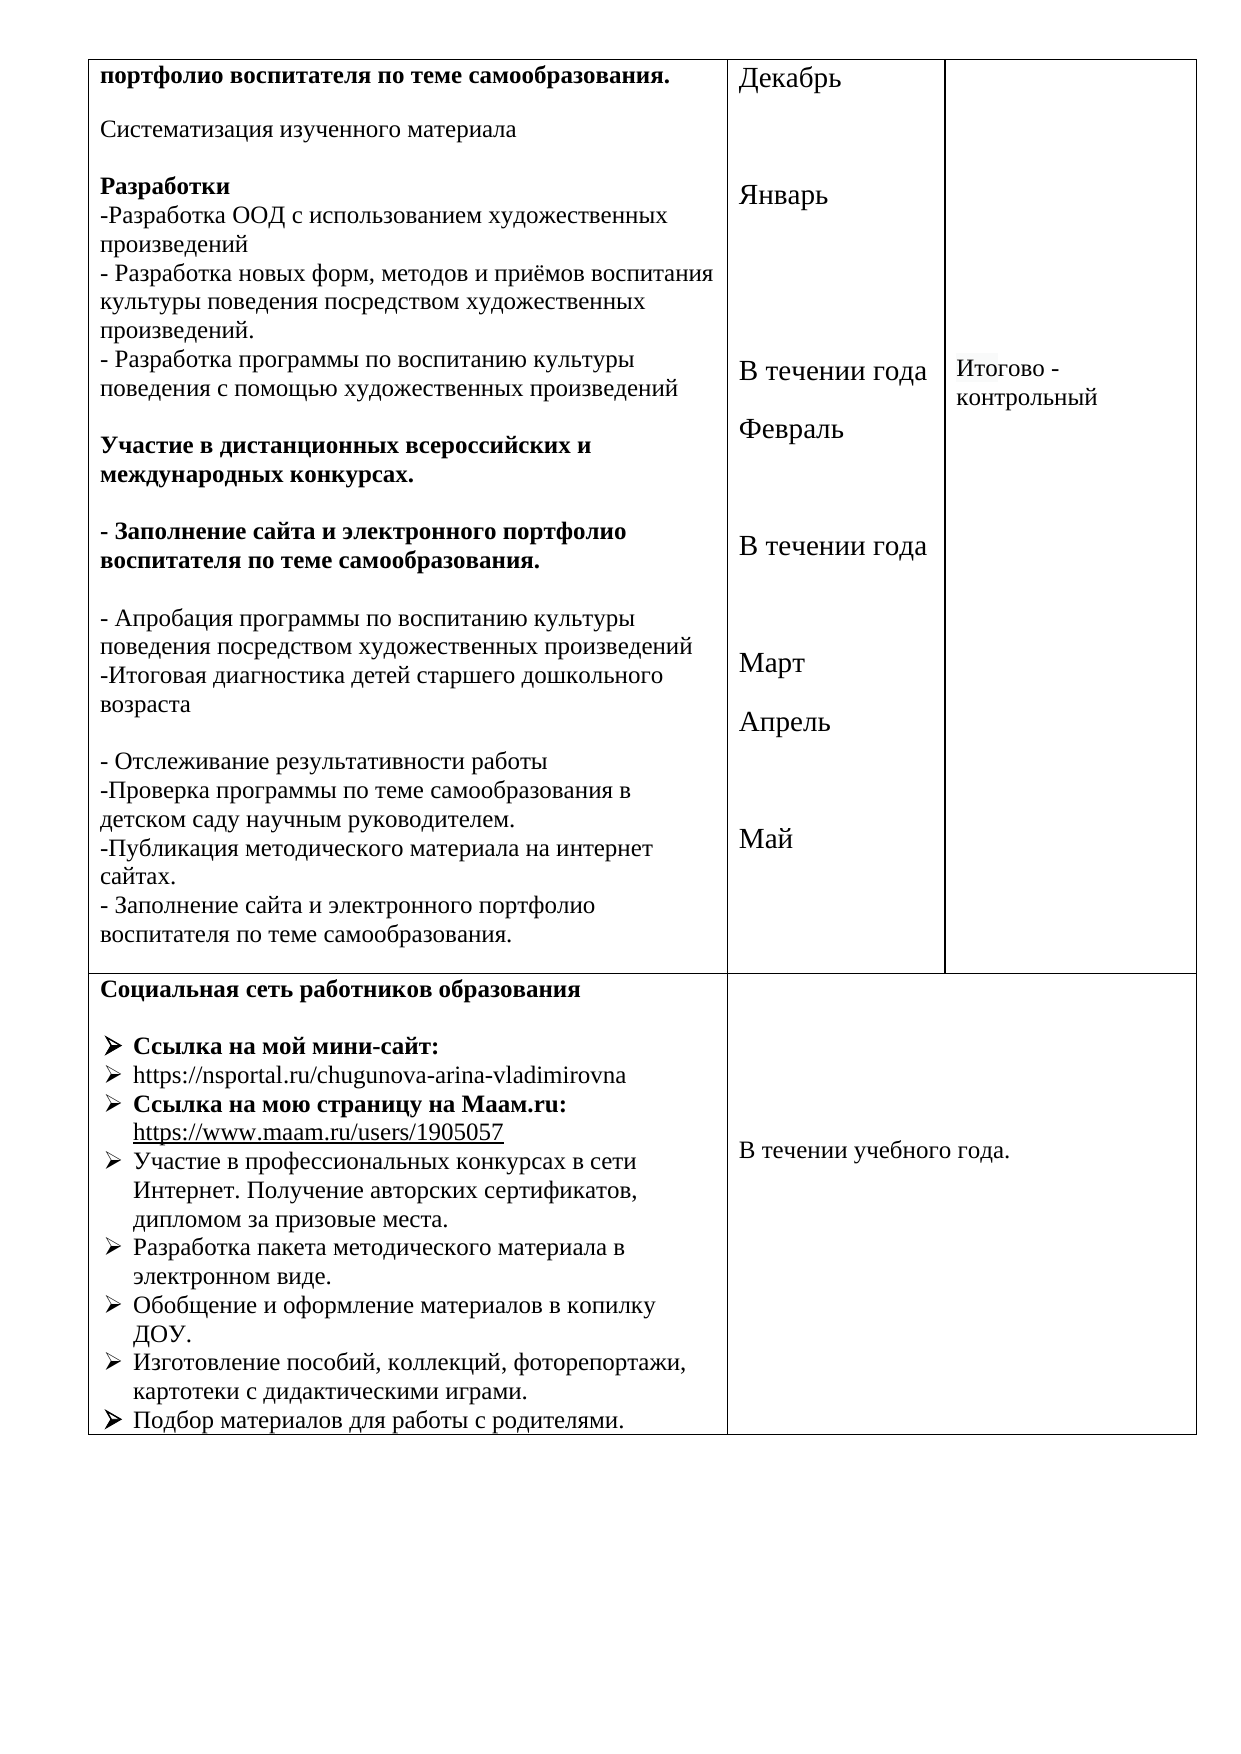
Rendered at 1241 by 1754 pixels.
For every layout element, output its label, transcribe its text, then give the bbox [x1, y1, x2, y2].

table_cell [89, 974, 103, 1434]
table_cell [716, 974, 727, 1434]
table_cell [89, 60, 727, 973]
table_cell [728, 60, 944, 973]
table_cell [946, 60, 1196, 973]
table_cell В течении учебного года. [728, 974, 1196, 1434]
